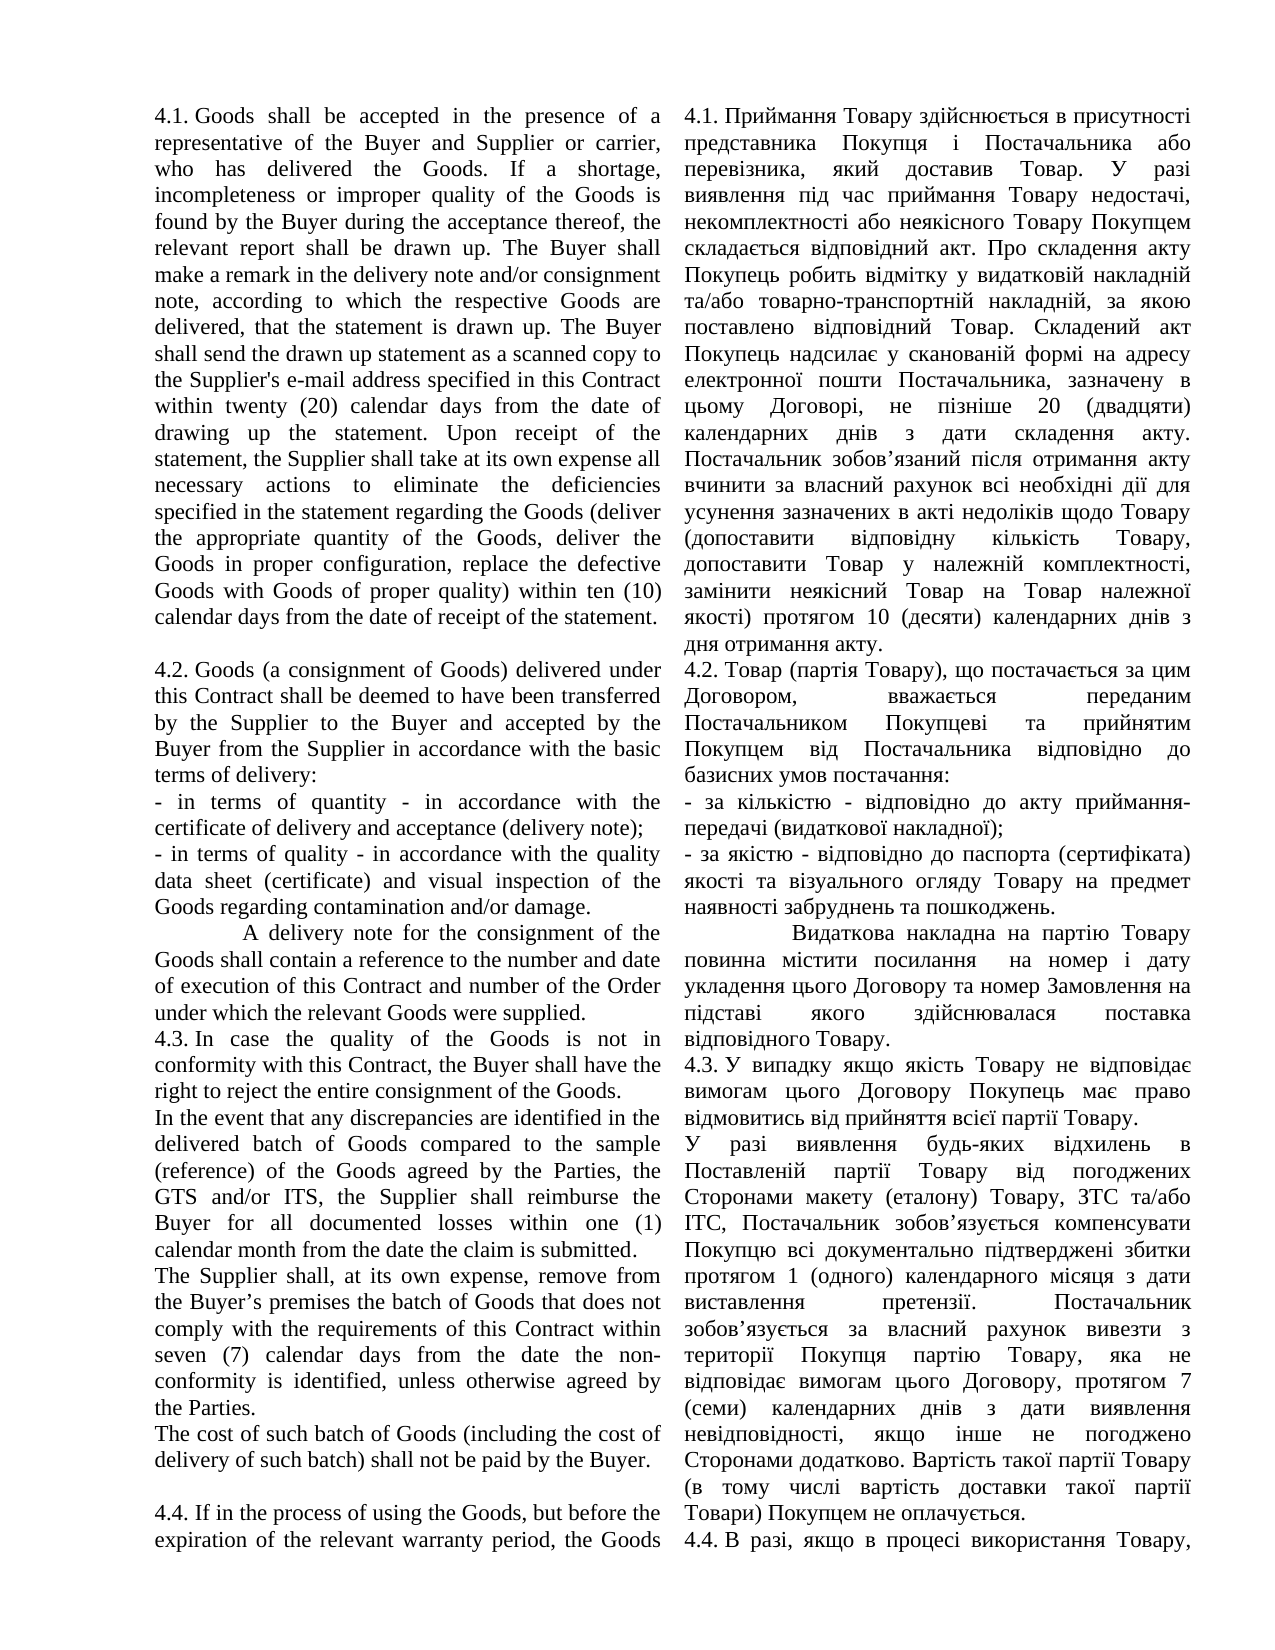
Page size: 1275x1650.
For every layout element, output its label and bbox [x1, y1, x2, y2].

table_cell [673, 103, 1203, 1552]
table_cell [143, 103, 673, 1552]
